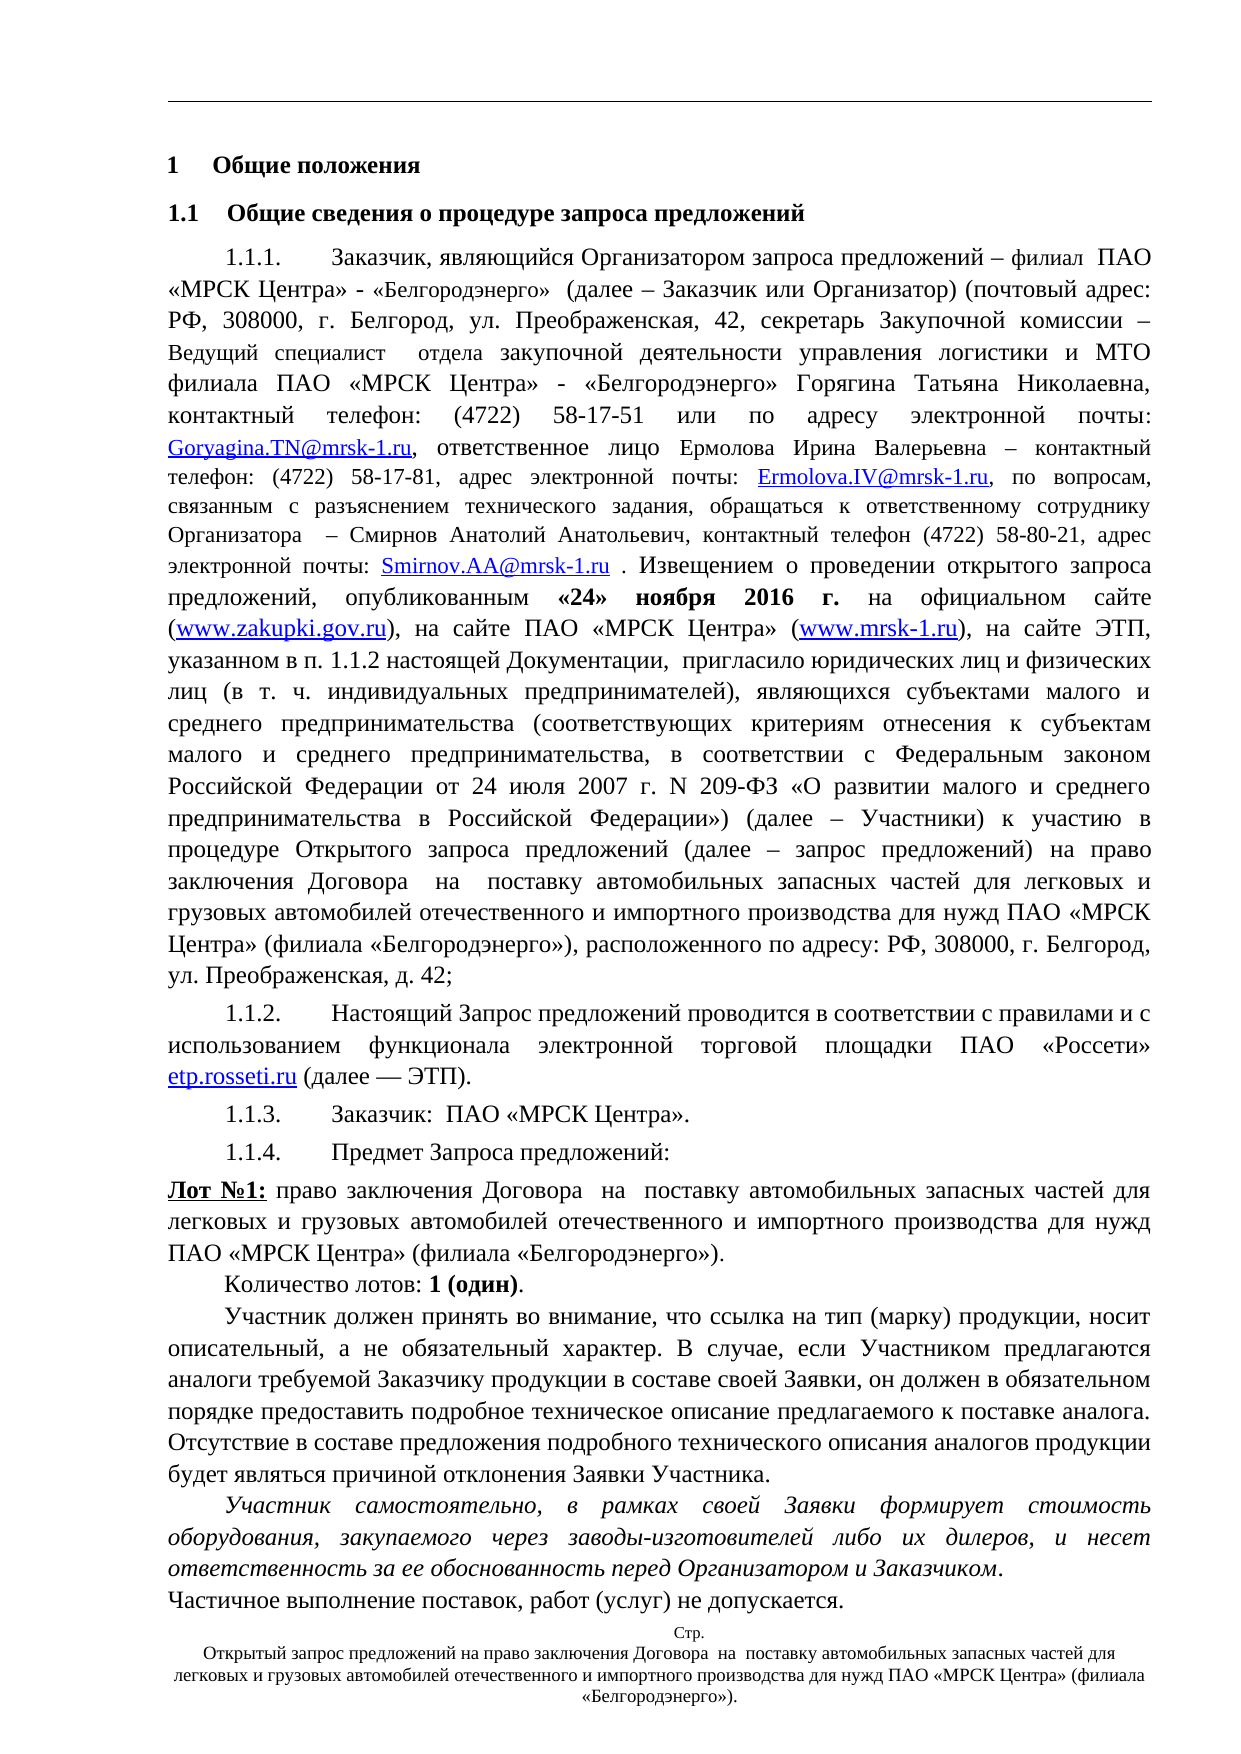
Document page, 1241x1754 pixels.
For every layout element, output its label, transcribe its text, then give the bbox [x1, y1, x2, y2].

text Количество лотов: 1 (один). [168, 1269, 1152, 1298]
text Участник должен принять во внимание, что ссылка на тип (марку) продукции, носит описательный, а не обязательный характер. В случае, если Участником предлагаются аналоги требуемой Заказчику продукции в составе своей Заявки, он должен в обязательном порядке предоставить подробное техническое описание предлагаемого к поставке аналога. Отсутствие в составе предложения подробного технического описания аналогов продукции будет являться причиной отклонения Заявки Участника. [168, 1301, 1152, 1488]
list Заказчик: ПАО «МРСК Центра». [168, 1099, 1152, 1128]
text Лот №1: право заключения Договора на поставку автомобильных запасных частей для легковых и грузовых автомобилей отечественного и импортного производства для нужд ПАО «МРСК Центра» (филиала «Белгородэнерго»). [168, 1175, 1152, 1267]
list Предмет Запроса предложений: [168, 1137, 1152, 1166]
list Частичное выполнение поставок, работ (услуг) не допускается. [168, 1585, 1152, 1614]
list Настоящий Запрос предложений проводится в соответствии с правилами и с использованием функционала электронной торговой площадки ПАО «Россети» etp.rosseti.ru (далее — ЭТП). [168, 998, 1152, 1090]
subtitle Общие положения [166, 150, 1152, 179]
text Участник самостоятельно, в рамках своей Заявки формирует стоимость оборудования, закупаемого через заводы-изготовителей либо их дилеров, и несет ответственность за ее обоснованность перед Организатором и Заказчиком. [168, 1490, 1152, 1582]
subtitle Общие сведения о процедуре запроса предложений [168, 198, 1152, 227]
